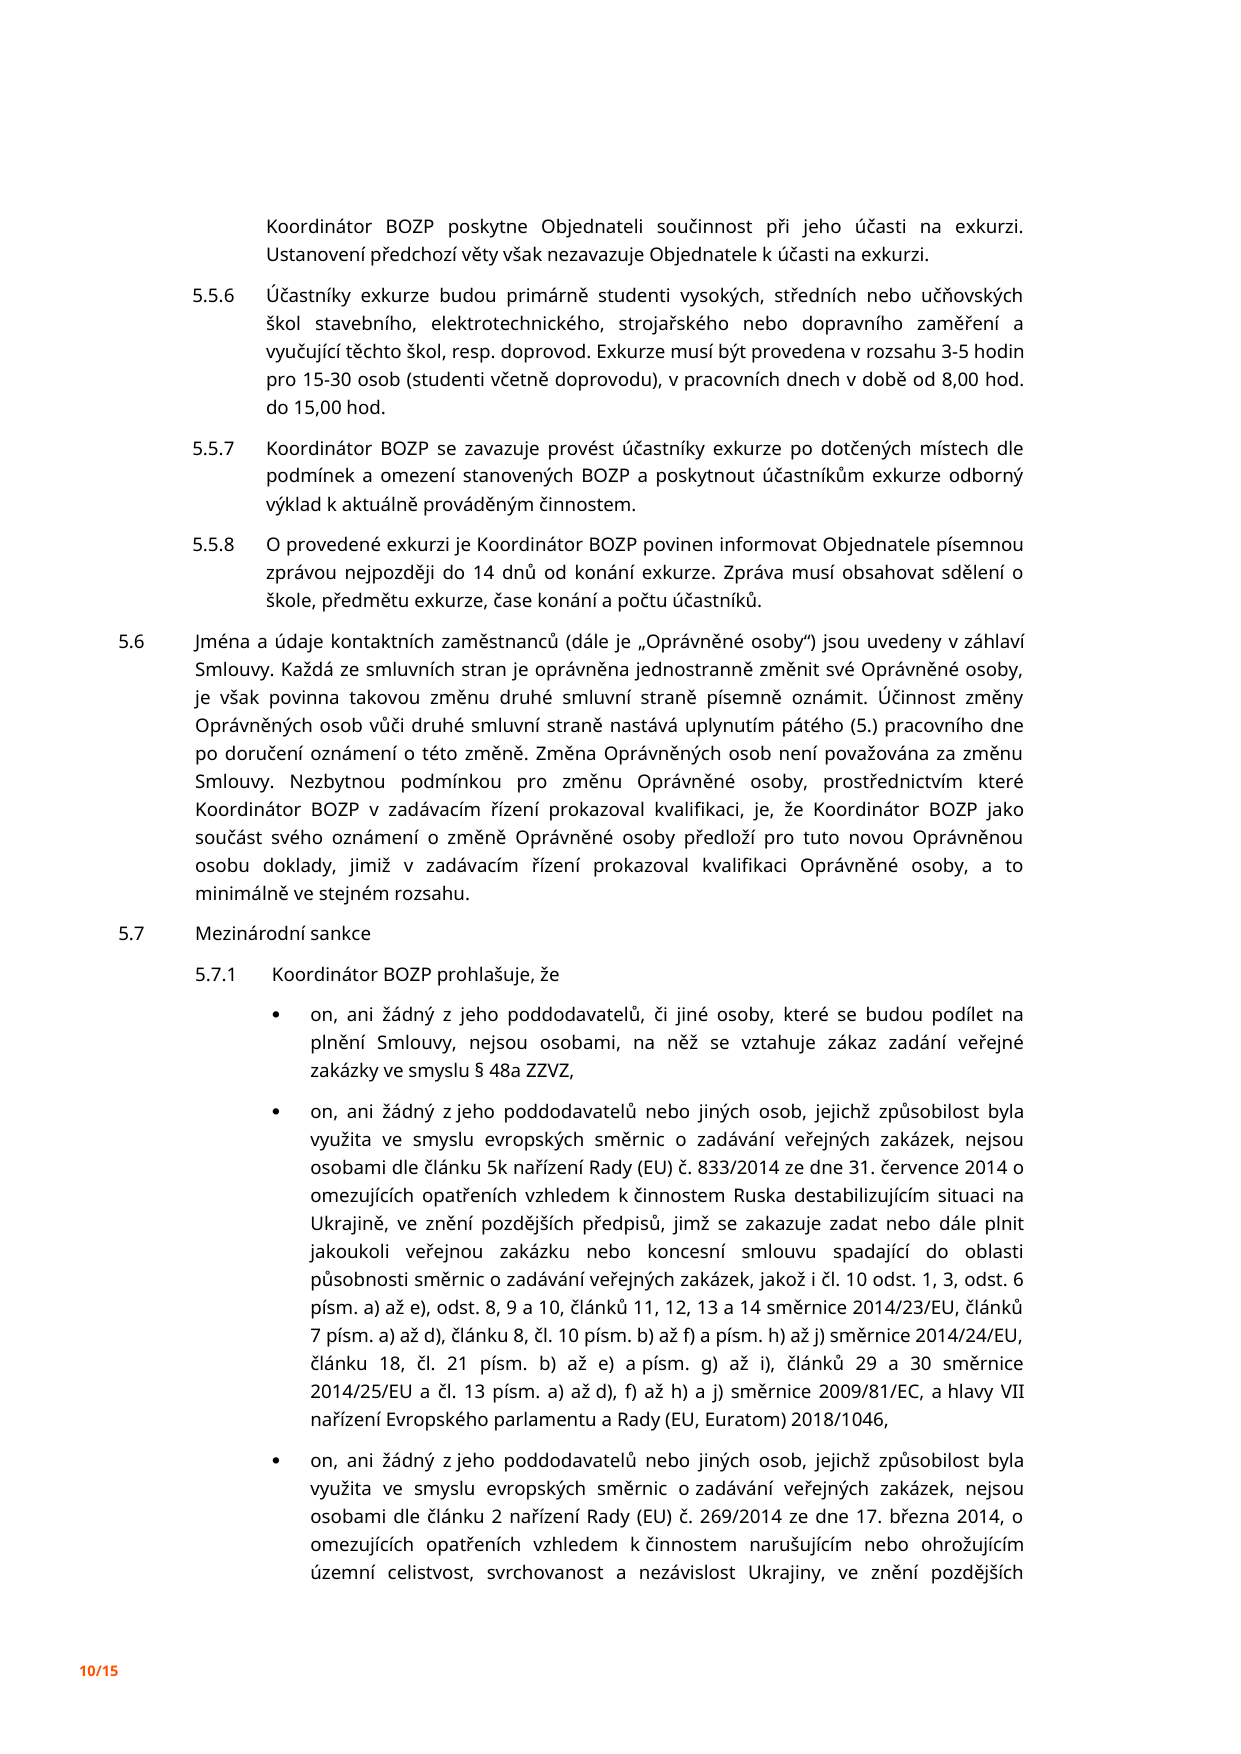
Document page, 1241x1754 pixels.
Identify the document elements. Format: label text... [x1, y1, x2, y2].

list O provedené exkurzi je Koordinátor BOZP povinen informovat Objednatele písemnou zprávou nejpozději do 14 dnů od konání exkurze. Zpráva musí obsahovat sdělení o škole, předmětu exkurze, čase konání a počtu účastníků. [192, 531, 1024, 613]
list Mezinárodní sankce [118, 921, 1024, 946]
list Jména a údaje kontaktních zaměstnanců (dále je „Oprávněné osoby“) jsou uvedeny v záhlaví Smlouvy. Každá ze smluvních stran je oprávněna jednostranně změnit své Oprávněné osoby, je však povinna takovou změnu druhé smluvní straně písemně oznámit. Účinnost změny Oprávněných osob vůči druhé smluvní straně nastává uplynutím pátého (5.) pracovního dne po doručení oznámení o této změně. Změna Oprávněných osob není považována za změnu Smlouvy. Nezbytnou podmínkou pro změnu Oprávněné osoby, prostřednictvím které Koordinátor BOZP v zadávacím řízení prokazoval kvalifikaci, je, že Koordinátor BOZP jako součást svého oznámení o změně Oprávněné osoby předloží pro tuto novou Oprávněnou osobu doklady, jimiž v zadávacím řízení prokazoval kvalifikaci Oprávněné osoby, a to minimálně ve stejném rozsahu. [118, 628, 1024, 906]
list on, ani žádný z jeho poddodavatelů nebo jiných osob, jejichž způsobilost byla využita ve smyslu evropských směrnic o zadávání veřejných zakázek, nejsou osobami dle článku 5k nařízení Rady (EU) č. 833/2014 ze dne 31. července 2014 o omezujících opatřeních vzhledem k činnostem Ruska destabilizujícím situaci na Ukrajině, ve znění pozdějších předpisů, jimž se zakazuje zadat nebo dále plnit jakoukoli veřejnou zakázku nebo koncesní smlouvu spadající do oblasti působnosti směrnic o zadávání veřejných zakázek, jakož i čl. 10 odst. 1, 3, odst. 6 písm. a) až e), odst. 8, 9 a 10, článků 11, 12, 13 a 14 směrnice 2014/23/EU, článků 7 písm. a) až d), článku 8, čl. 10 písm. b) až f) a písm. h) až j) směrnice 2014/24/EU, článku 18, čl. 21 písm. b) až e) a písm. g) až i), článků 29 a 30 směrnice 2014/25/EU a čl. 13 písm. a) až d), f) až h) a j) směrnice 2009/81/EC, a hlavy VII nařízení Evropského parlamentu a Rady (EU, Euratom) 2018/1046, [273, 1098, 1024, 1432]
list Účastníky exkurze budou primárně studenti vysokých, středních nebo učňovských škol stavebního, elektrotechnického, strojařského nebo dopravního zaměření a vyučující těchto škol, resp. doprovod. Exkurze musí být provedena v rozsahu 3-5 hodin pro 15-30 osob (studenti včetně doprovodu), v pracovních dnech v době od 8,00 hod. do 15,00 hod. [192, 282, 1024, 420]
list Koordinátor BOZP se zavazuje provést účastníky exkurze po dotčených místech dle podmínek a omezení stanovených BOZP a poskytnout účastníkům exkurze odborný výklad k aktuálně prováděným činnostem. [192, 435, 1024, 516]
list on, ani žádný z jeho poddodavatelů, či jiné osoby, které se budou podílet na plnění Smlouvy, nejsou osobami, na něž se vztahuje zákaz zadání veřejné zakázky ve smyslu § 48a ZZVZ, [273, 1002, 1024, 1083]
list Koordinátor BOZP prohlašuje, že [195, 961, 1024, 987]
